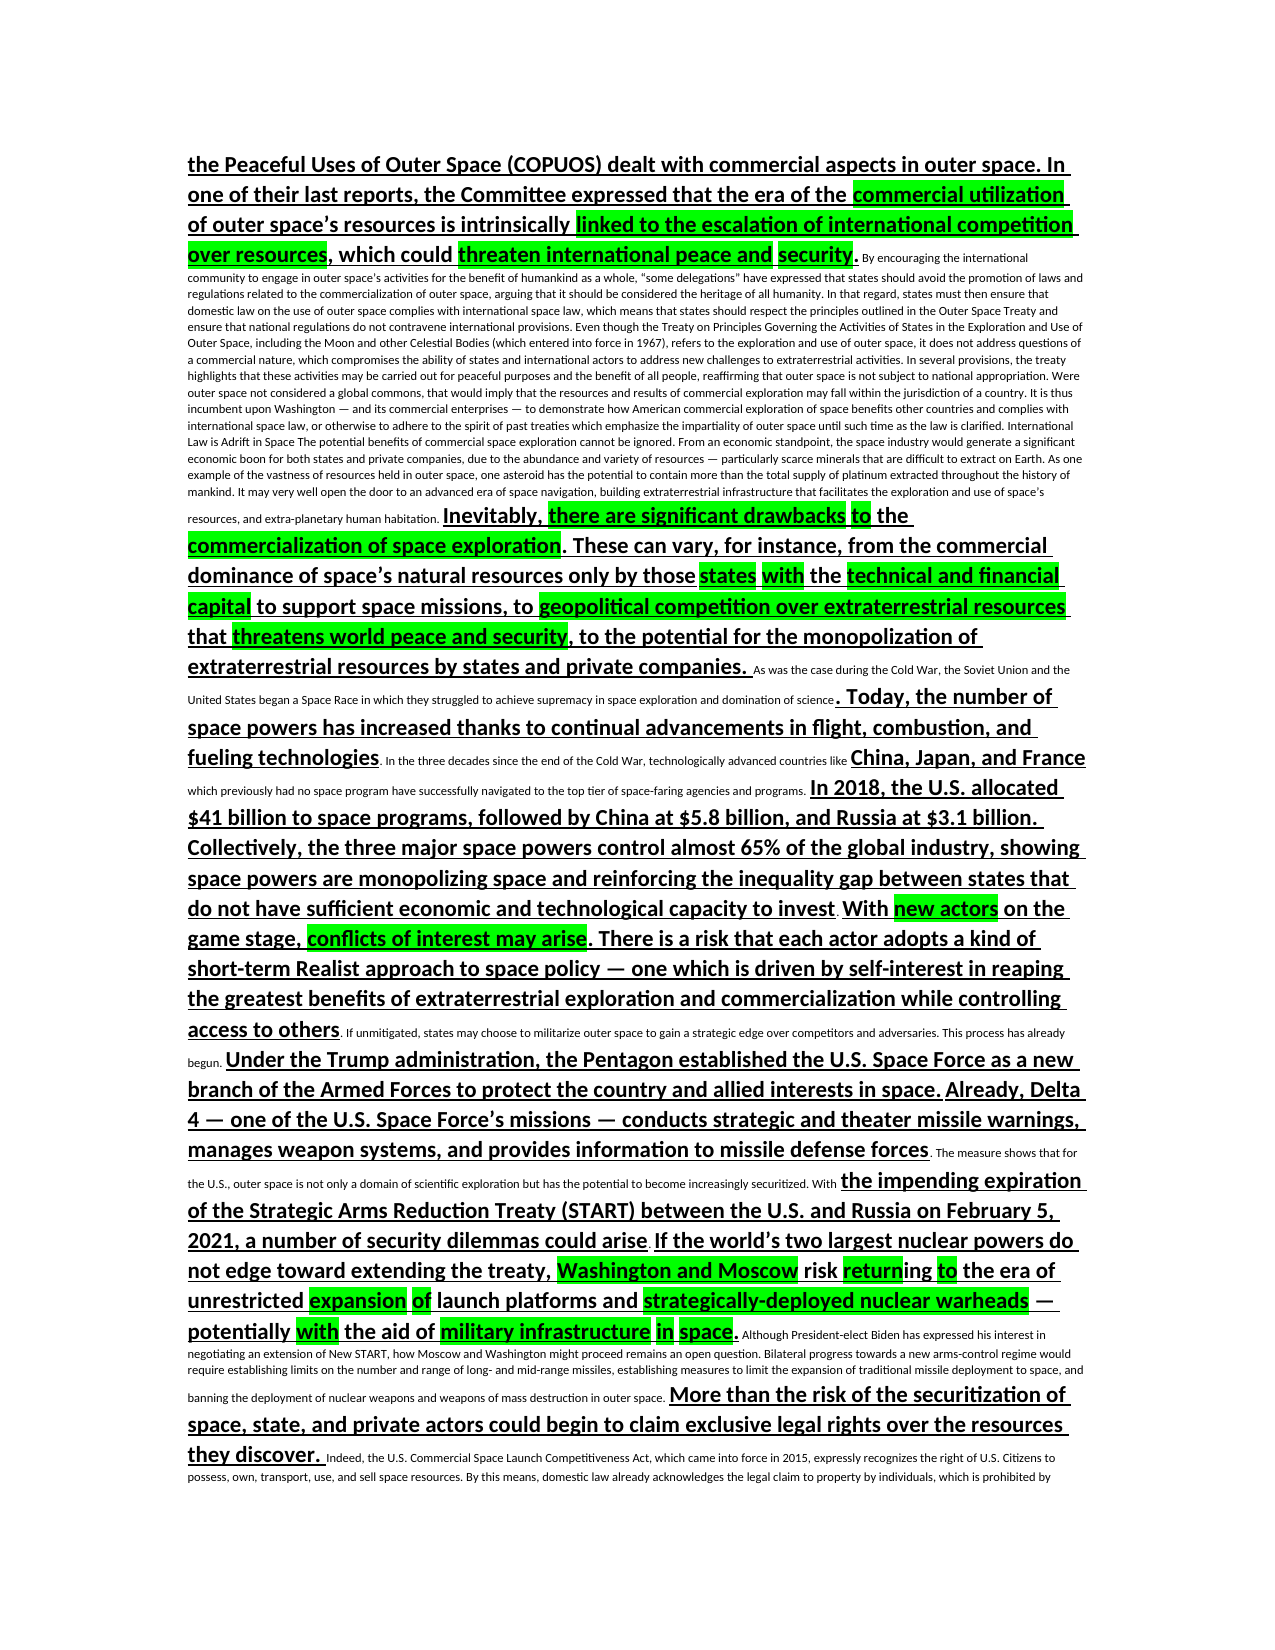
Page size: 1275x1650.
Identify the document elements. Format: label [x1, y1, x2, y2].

text [187, 150, 1087, 1485]
